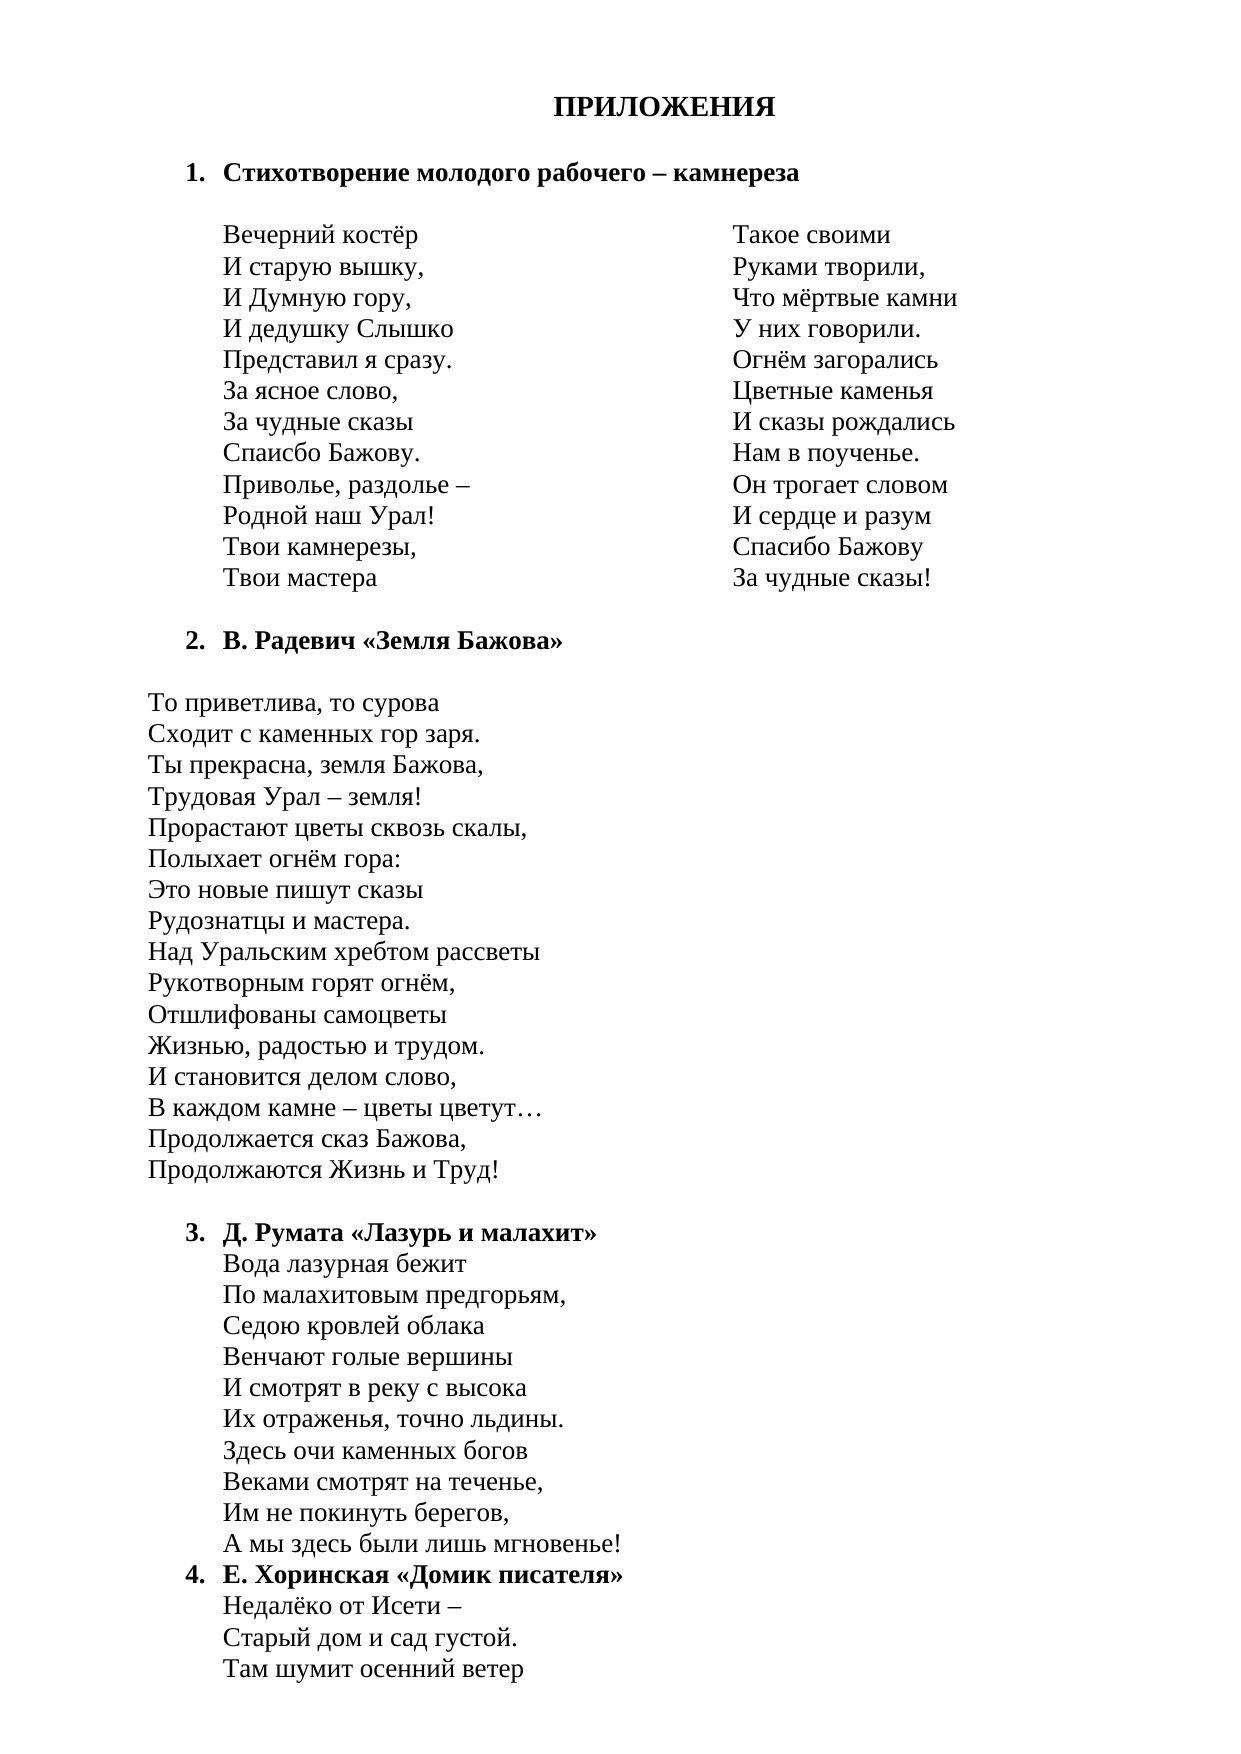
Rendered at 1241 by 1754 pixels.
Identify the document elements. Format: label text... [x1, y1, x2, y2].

text Над Уральским хребтом рассветы [148, 935, 1181, 967]
text Продолжается сказ Бажова, [148, 1122, 1181, 1153]
text В каждом камне – цветы цветут… [148, 1091, 1181, 1122]
list Д. Румата «Лазурь и малахит» [185, 1216, 1181, 1247]
list Здесь очи каменных богов [223, 1434, 1181, 1465]
text Сходит с каменных гор заря. [148, 717, 1181, 748]
text Трудовая Урал – земля! [148, 780, 1181, 811]
text Жизнью, радостью и трудом. [148, 1029, 1181, 1060]
text Это новые пишут сказы [148, 873, 1181, 904]
list В. Радевич «Земля Бажова» [185, 624, 1181, 655]
list По малахитовым предгорьям, [223, 1278, 1181, 1309]
list Вода лазурная бежит [223, 1247, 1181, 1278]
text Ты прекрасна, земля Бажова, [148, 748, 1181, 780]
list Им не покинуть берегов, [223, 1496, 1181, 1527]
text Рудознатцы и мастера. [148, 904, 1181, 935]
text Прорастают цветы сквозь скалы, [148, 811, 1181, 842]
list Е. Хоринская «Домик писателя» [185, 1558, 1181, 1589]
list Недалёко от Исети – [223, 1589, 1181, 1621]
text И становится делом слово, [148, 1060, 1181, 1091]
table_header Такое своими Руками творили, Что мёртвые камни У них говорили. Огнём загорались Цветные каменья И сказы рождались Нам в поученье. Он трогает словом И сердце и разум Спасибо Бажову За чудные сказы! [684, 219, 1192, 592]
list Седою кровлей облака [223, 1309, 1181, 1340]
list Старый дом и сад густой. [223, 1621, 1181, 1652]
text Продолжаются Жизнь и Труд! [148, 1153, 1181, 1184]
list А мы здесь были лишь мгновенье! [223, 1527, 1181, 1558]
list Там шумит осенний ветер [223, 1652, 1181, 1683]
list Веками смотрят на теченье, [223, 1465, 1181, 1496]
text То приветлива, то сурова [148, 686, 1181, 717]
text Рукотворным горят огнём, [148, 967, 1181, 998]
list Стихотворение молодого рабочего – камнереза [185, 156, 1181, 187]
text Отшлифованы самоцветы [148, 998, 1181, 1029]
list Их отраженья, точно льдины. [223, 1403, 1181, 1434]
list Венчают голые вершины [223, 1340, 1181, 1371]
text Полыхает огнём гора: [148, 842, 1181, 873]
list И смотрят в реку с высока [223, 1371, 1181, 1403]
text ПРИЛОЖЕНИЯ [148, 89, 1181, 122]
table_header Вечерний костёр И старую вышку, И Думную гору, И дедушку Слышко Представил я сразу. За ясное слово, За чудные сказы Спаисбо Бажову. Приволье, раздолье – Родной наш Урал! Твои камнерезы, Твои мастера [175, 219, 683, 592]
